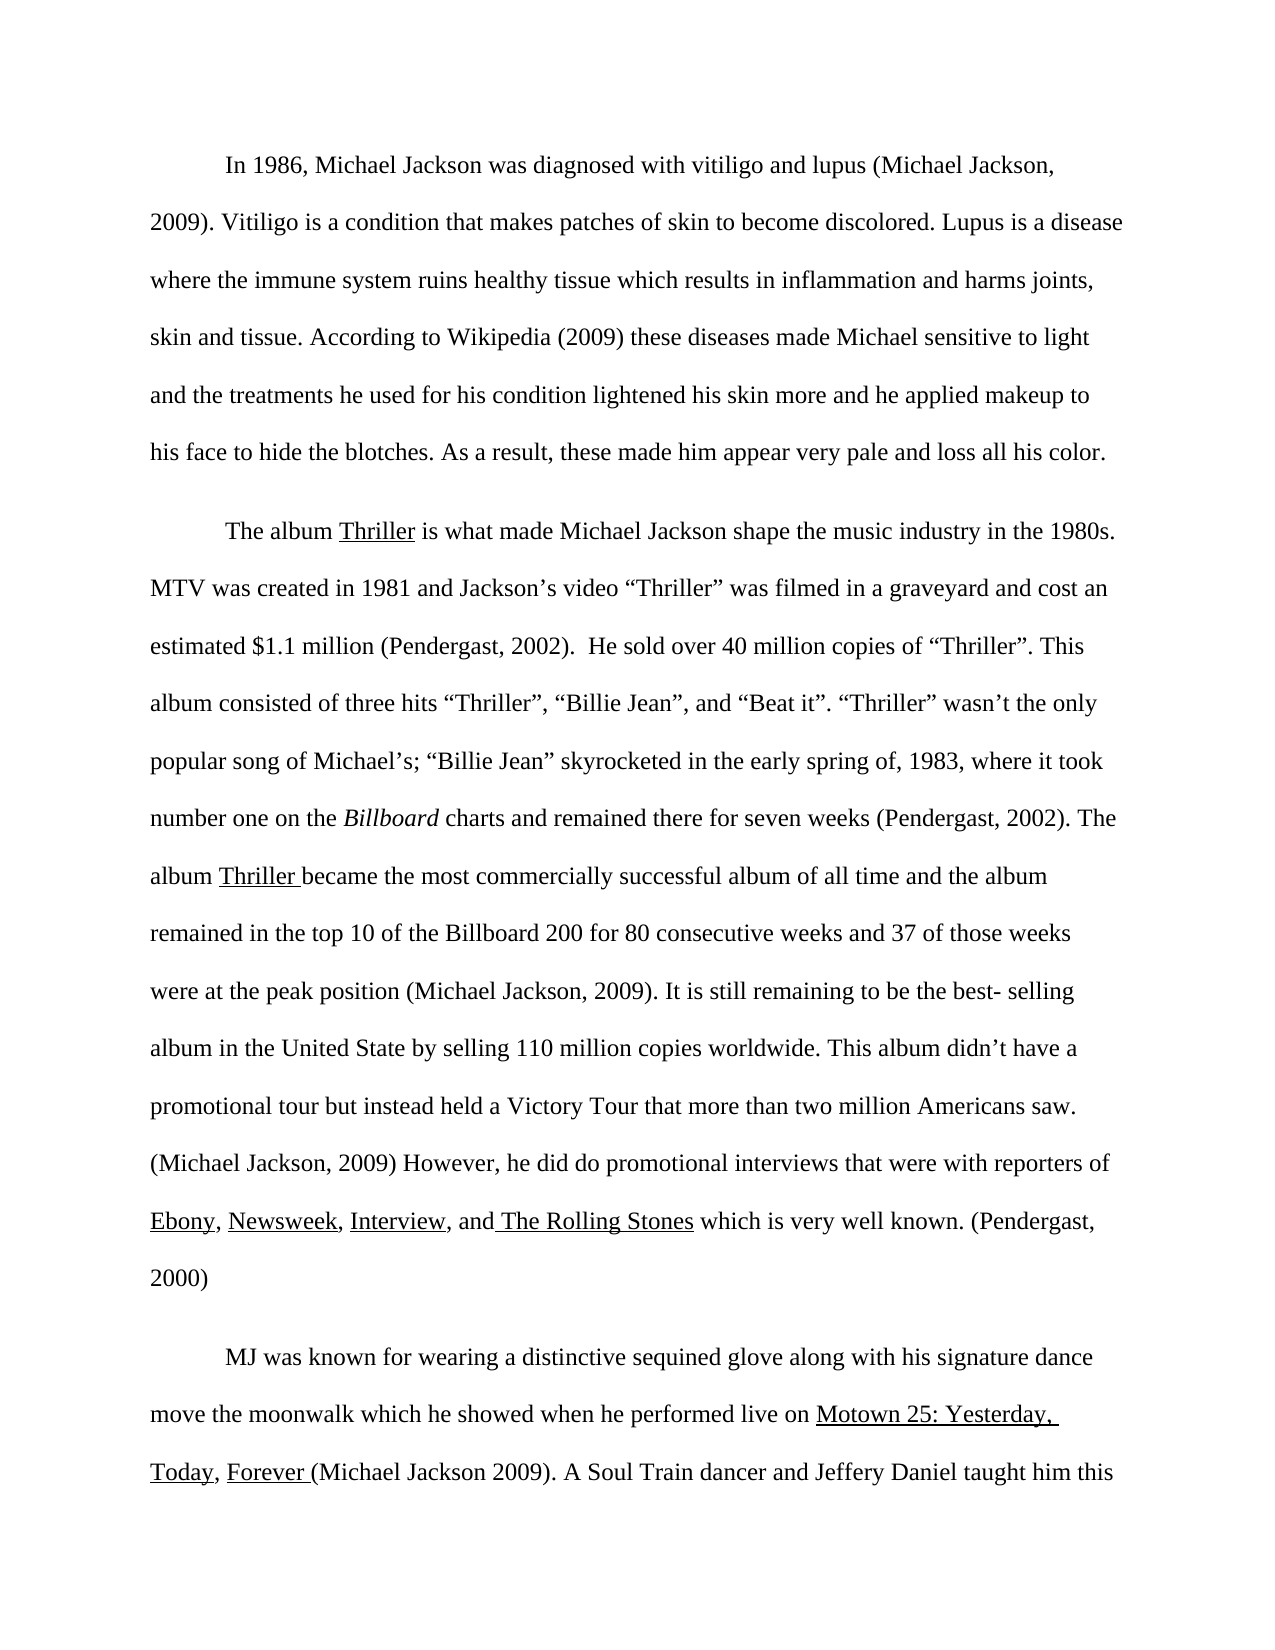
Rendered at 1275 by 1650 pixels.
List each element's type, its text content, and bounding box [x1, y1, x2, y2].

text The album Thriller is what made Michael Jackson shape the music industry in the 1980s. MTV was created in 1981 and Jackson’s video “Thriller” was filmed in a graveyard and cost an estimated $1.1 million (Pendergast, 2002). He sold over 40 million copies of “Thriller”. This album consisted of three hits “Thriller”, “Billie Jean”, and “Beat it”. “Thriller” wasn’t the only popular song of Michael’s; “Billie Jean” skyrocketed in the early spring of, 1983, where it took number one on the Billboard charts and remained there for seven weeks (Pendergast, 2002). The album Thriller became the most commercially successful album of all time and the album remained in the top 10 of the Billboard 200 for 80 consecutive weeks and 37 of those weeks were at the peak position (Michael Jackson, 2009). It is still remaining to be the best- selling album in the United State by selling 110 million copies worldwide. This album didn’t have a promotional tour but instead held a Victory Tour that more than two million Americans saw. (Michael Jackson, 2009) However, he did do promotional interviews that were with reporters of Ebony, Newsweek, Interview, and The Rolling Stones which is very well known. (Pendergast, 2000) [150, 516, 1125, 1292]
text In 1986, Michael Jackson was diagnosed with vitiligo and lupus (Michael Jackson, 2009). Vitiligo is a condition that makes patches of skin to become discolored. Lupus is a disease where the immune system ruins healthy tissue which results in inflammation and harms joints, skin and tissue. According to Wikipedia (2009) these diseases made Michael sensitive to light and the treatments he used for his condition lightened his skin more and he applied makeup to his face to hide the blotches. As a result, these made him appear very pale and loss all his color. [150, 150, 1125, 466]
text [150, 1342, 1125, 1485]
